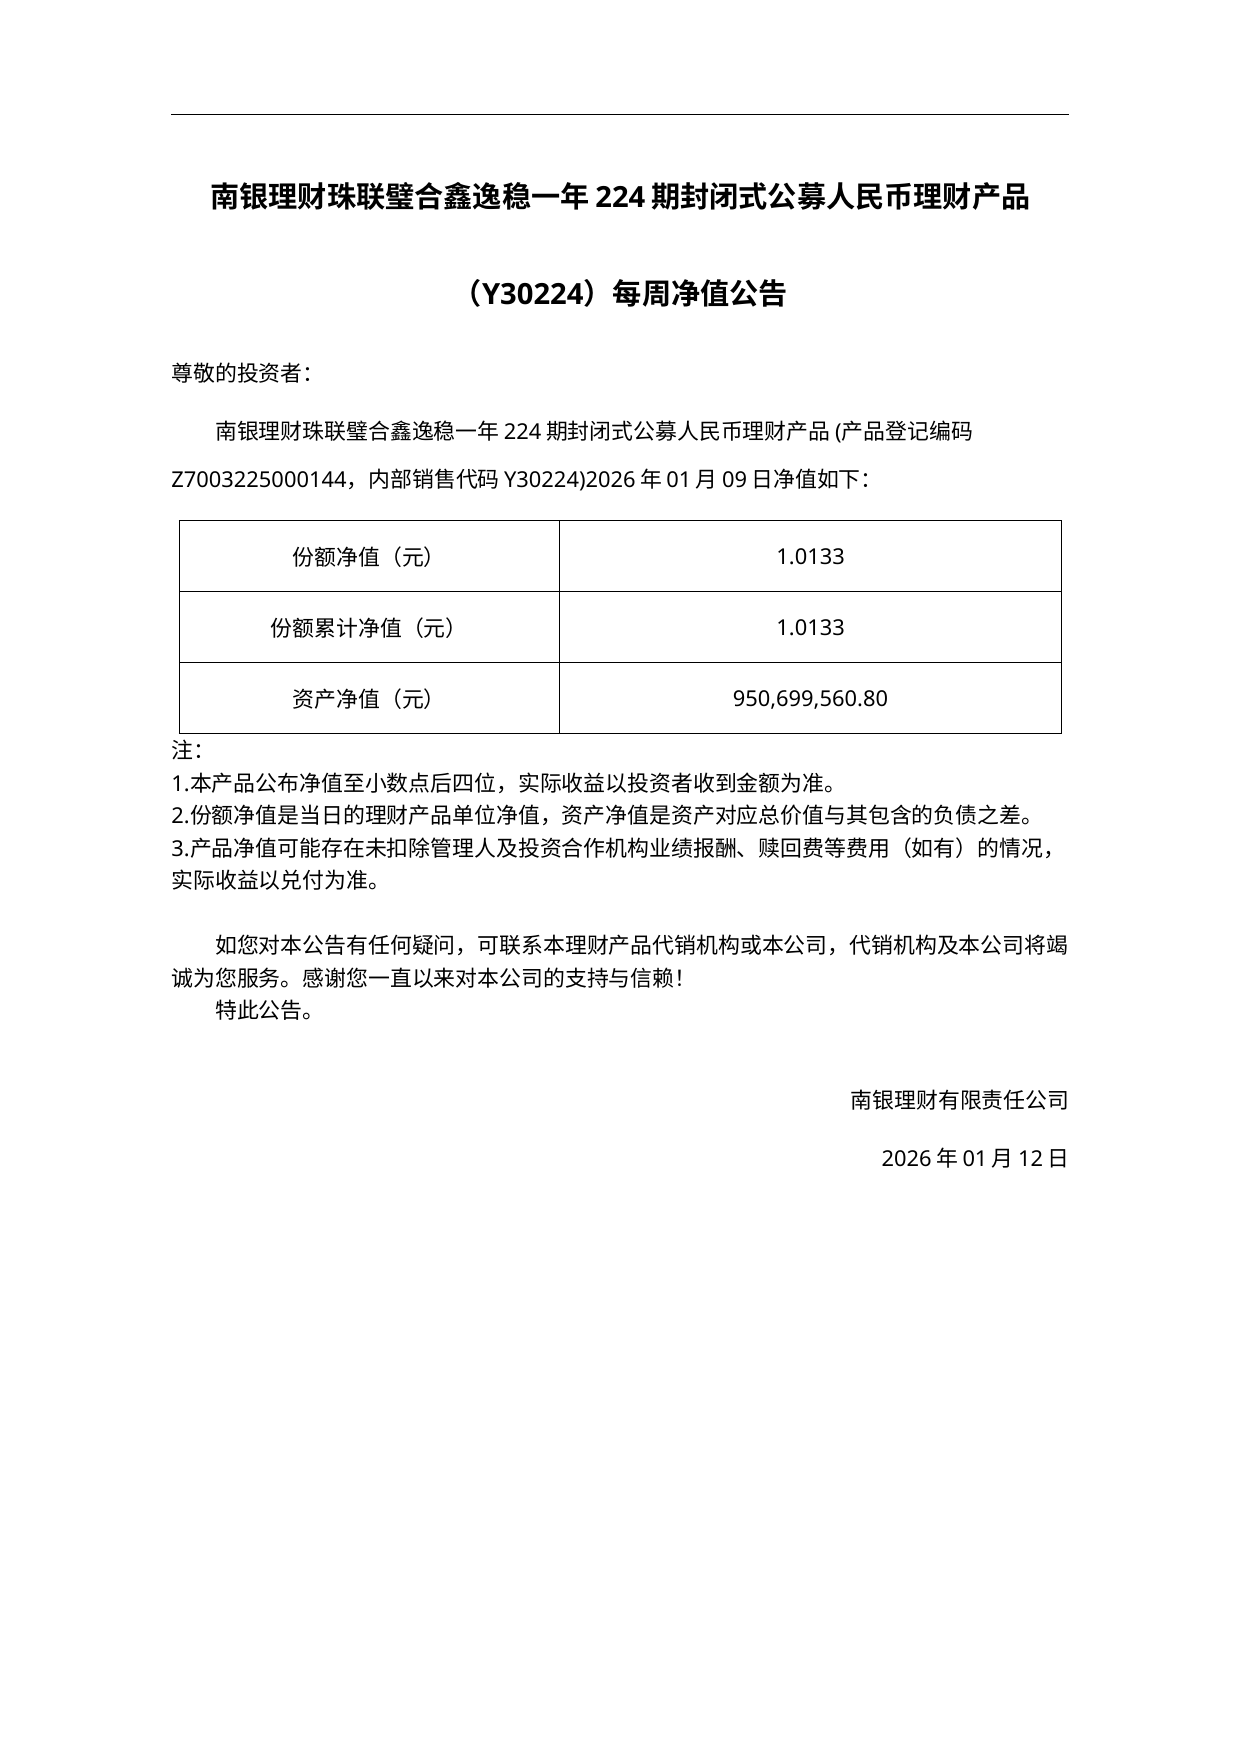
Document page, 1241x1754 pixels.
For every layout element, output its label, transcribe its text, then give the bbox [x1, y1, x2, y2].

text 2.份额净值是当日的理财产品单位净值，资产净值是资产对应总价值与其包含的负债之差。 [171, 798, 1069, 830]
table_cell 份额累计净值（元） [180, 592, 559, 662]
text 南银理财珠联璧合鑫逸稳一年224期封闭式公募人民币理财产品（Y30224）每周净值公告 [171, 162, 1069, 324]
text 南银理财有限责任公司 [171, 1082, 1069, 1115]
table_header 份额净值（元） [180, 521, 559, 591]
table_header 1.0133 [560, 521, 1061, 591]
text 特此公告。 [171, 993, 1069, 1025]
text 尊敬的投资者： [171, 355, 1069, 388]
text 如您对本公告有任何疑问，可联系本理财产品代销机构或本公司，代销机构及本公司将竭诚为您服务。感谢您一直以来对本公司的支持与信赖！ [171, 928, 1069, 993]
table_cell 资产净值（元） [180, 663, 559, 733]
table_cell 1.0133 [560, 592, 1061, 662]
text 南银理财珠联璧合鑫逸稳一年224期封闭式公募人民币理财产品 (产品登记编码Z7003225000144，内部销售代码Y30224)2026年01月09日净值如下： [171, 413, 1069, 494]
table_cell 950,699,560.80 [560, 663, 1061, 733]
text 注： [171, 733, 1069, 765]
text 2026年01月12日 [171, 1140, 1069, 1173]
text 3.产品净值可能存在未扣除管理人及投资合作机构业绩报酬、赎回费等费用（如有）的情况，实际收益以兑付为准。 [171, 830, 1069, 895]
text 1.本产品公布净值至小数点后四位，实际收益以投资者收到金额为准。 [171, 765, 1069, 798]
